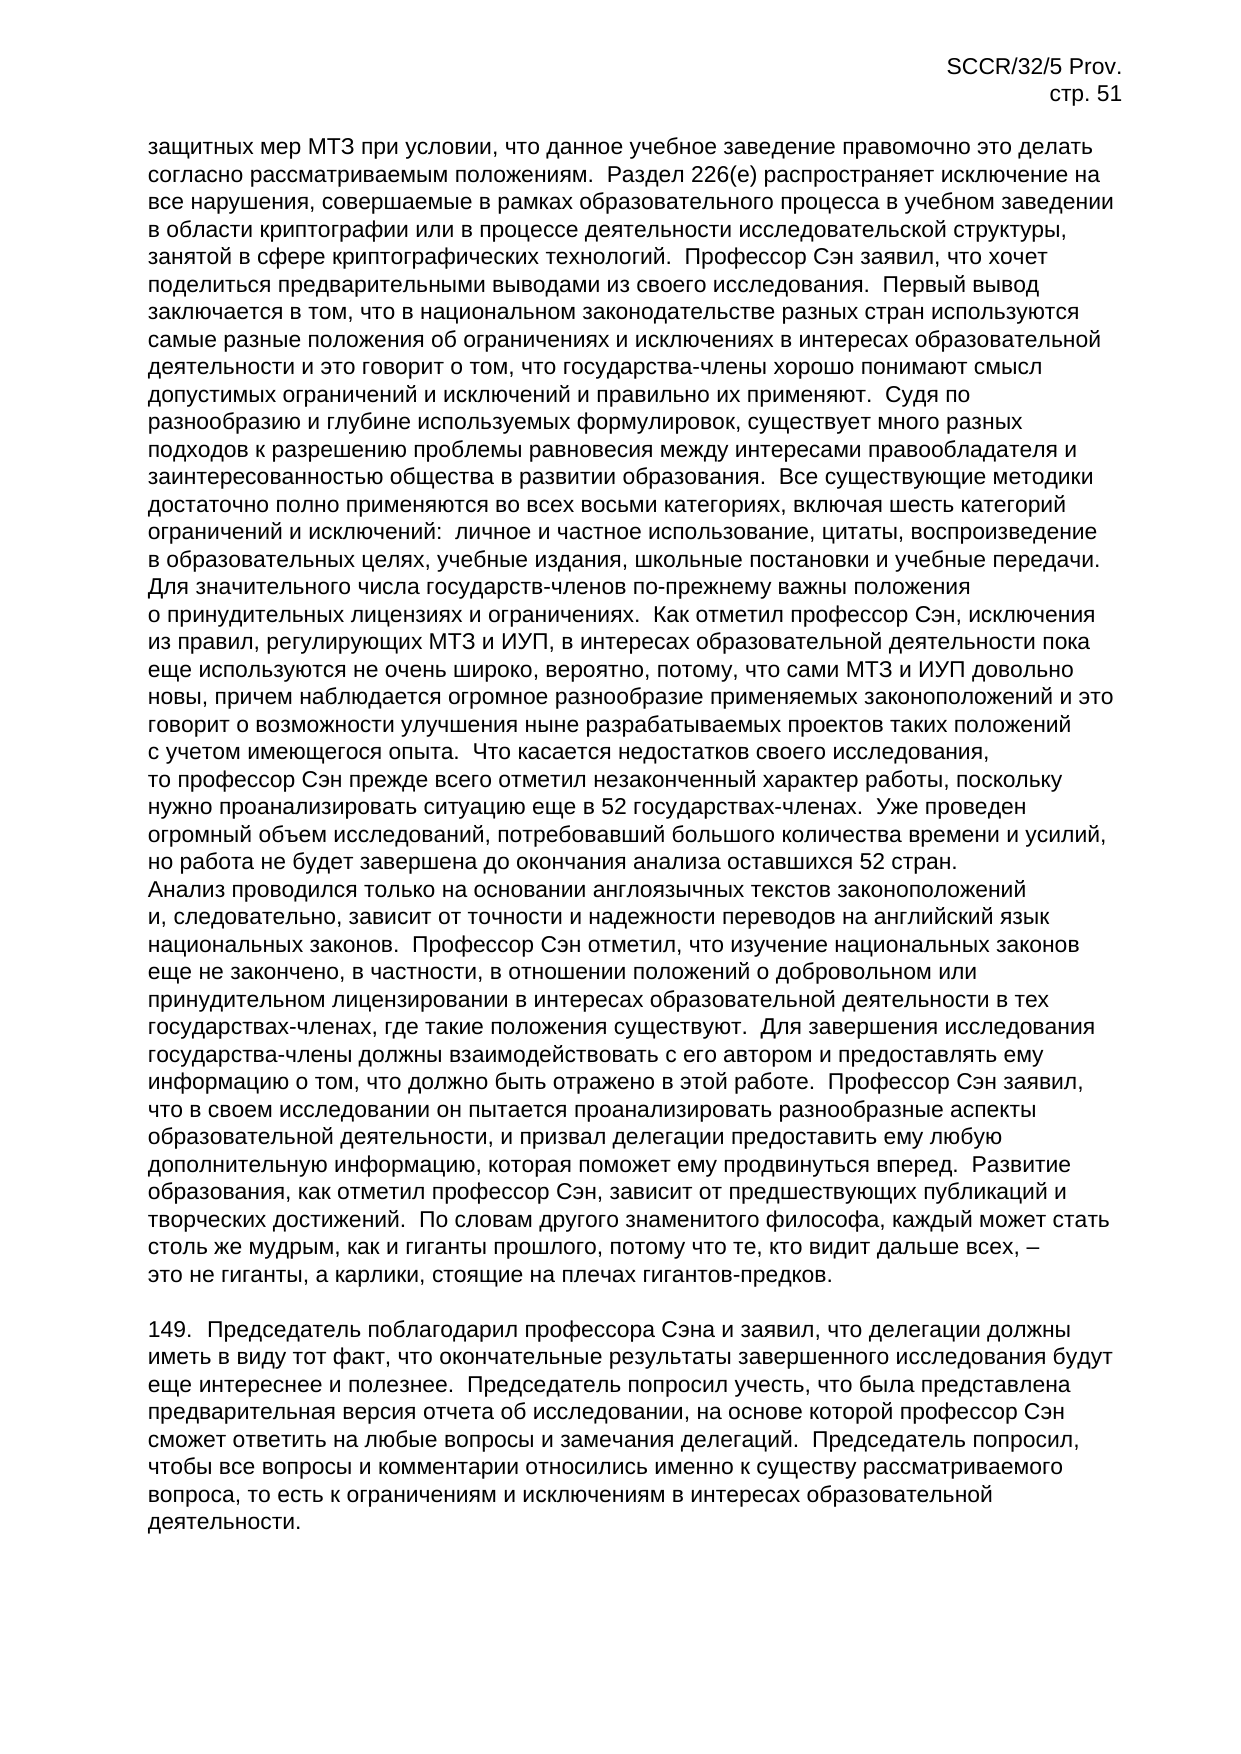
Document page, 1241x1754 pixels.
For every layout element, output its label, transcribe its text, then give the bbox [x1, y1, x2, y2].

list Председатель поблагодарил профессора Сэна и заявил, что делегации должны иметь в виду тот факт, что окончательные результаты завершенного исследования будут еще интереснее и полезнее. Председатель попросил учесть, что была представлена предварительная версия отчета об исследовании, на основе которой профессор Сэн сможет ответить на любые вопросы и замечания делегаций. Председатель попросил, чтобы все вопросы и комментарии относились именно к существу рассматриваемого вопроса, то есть к ограничениям и исключениям в интересах образовательной деятельности. [148, 1315, 1122, 1535]
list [148, 132, 1122, 1287]
